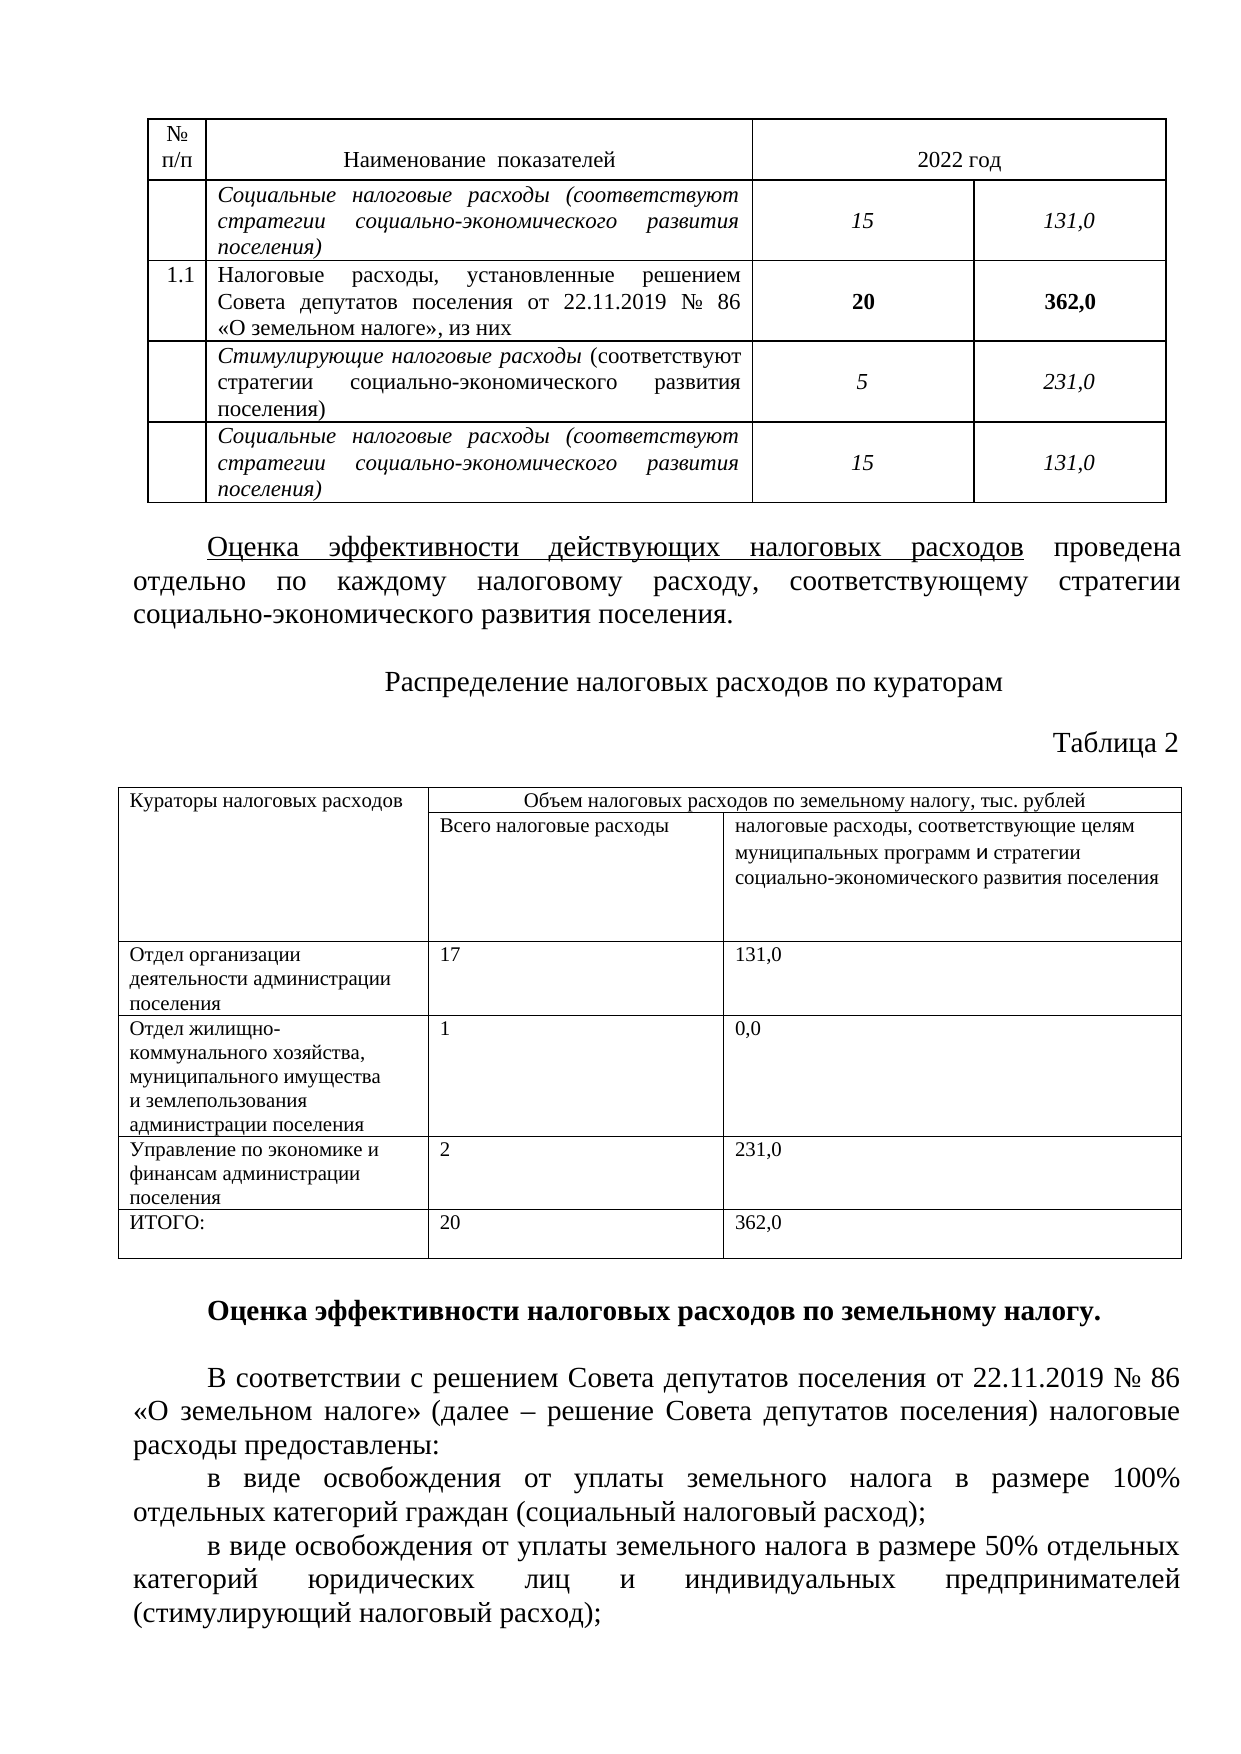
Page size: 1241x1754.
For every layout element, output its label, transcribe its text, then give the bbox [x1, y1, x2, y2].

table_cell 0,0 [724, 1016, 1181, 1136]
table_cell 131,0 [975, 423, 1165, 502]
table_cell 2 [429, 1137, 723, 1209]
table_cell [149, 423, 205, 502]
table_cell 5 [753, 342, 973, 421]
text Таблица 2 [133, 725, 1181, 759]
table_cell 1 [429, 1016, 723, 1136]
table_cell Управление по экономике и финансам администрации поселения [119, 1137, 428, 1209]
table_header Кураторы налоговых расходов [119, 788, 428, 941]
table_cell 15 [753, 181, 973, 260]
table_cell 20 [429, 1210, 723, 1258]
table_cell 362,0 [975, 261, 1165, 340]
table_cell Налоговые расходы, установленные решением Совета депутатов поселения от 22.11.2019 № 86 «О земельном налоге», из них [207, 261, 752, 340]
table_header Наименование показателей [207, 120, 752, 179]
table_header 2022 год [753, 120, 1165, 179]
table_cell 131,0 [975, 181, 1165, 260]
table_cell 17 [429, 942, 723, 1014]
text в виде освобождения от уплаты земельного налога в размере 100% отдельных категорий граждан (социальный налоговый расход); [133, 1461, 1181, 1528]
table_cell 231,0 [975, 342, 1165, 421]
text Оценка эффективности налоговых расходов по земельному налогу. [133, 1293, 1181, 1326]
table_cell Стимулирующие налоговые расходы (соответствуют стратегии социально-экономического развития поселения) [207, 342, 752, 421]
table_cell 20 [753, 261, 973, 340]
table_cell [149, 181, 205, 260]
table_cell 362,0 [724, 1210, 1181, 1258]
table_cell Всего налоговые расходы [429, 813, 723, 941]
table_cell 15 [753, 423, 973, 502]
table_cell Отдел жилищно-коммунального хозяйства, муниципального имущества и землепользования администрации поселения [119, 1016, 428, 1136]
table_cell 231,0 [724, 1137, 1181, 1209]
text Оценка эффективности действующих налоговых расходов проведена отдельно по каждому налоговому расходу, соответствующему стратегии социально-экономического развития поселения. [133, 529, 1181, 630]
text Распределение налоговых расходов по кураторам [206, 664, 1181, 697]
table_cell Отдел организации деятельности администрации поселения [119, 942, 428, 1014]
table_header № п/п [149, 120, 205, 179]
text В соответствии с решением Совета депутатов поселения от 22.11.2019 № 86 «О земельном налоге» (далее – решение Совета депутатов поселения) налоговые расходы предоставлены: [133, 1360, 1181, 1461]
table_cell ИТОГО: [119, 1210, 428, 1258]
table_cell [149, 342, 205, 421]
table_cell налоговые расходы, соответствующие целям муниципальных программ и стратегии социально-экономического развития поселения [724, 813, 1181, 941]
table_cell Социальные налоговые расходы (соответствуют стратегии социально-экономического развития поселения) [207, 423, 752, 502]
text в виде освобождения от уплаты земельного налога в размере 50% отдельных категорий юридических лиц и индивидуальных предпринимателей (стимулирующий налоговый расход); [133, 1528, 1181, 1628]
table_cell Социальные налоговые расходы (соответствуют стратегии социально-экономического развития поселения) [207, 181, 752, 260]
table_header Объем налоговых расходов по земельному налогу, тыс. рублей [429, 788, 1181, 812]
table_cell 1.1 [149, 261, 205, 340]
table_cell 131,0 [724, 942, 1181, 1014]
